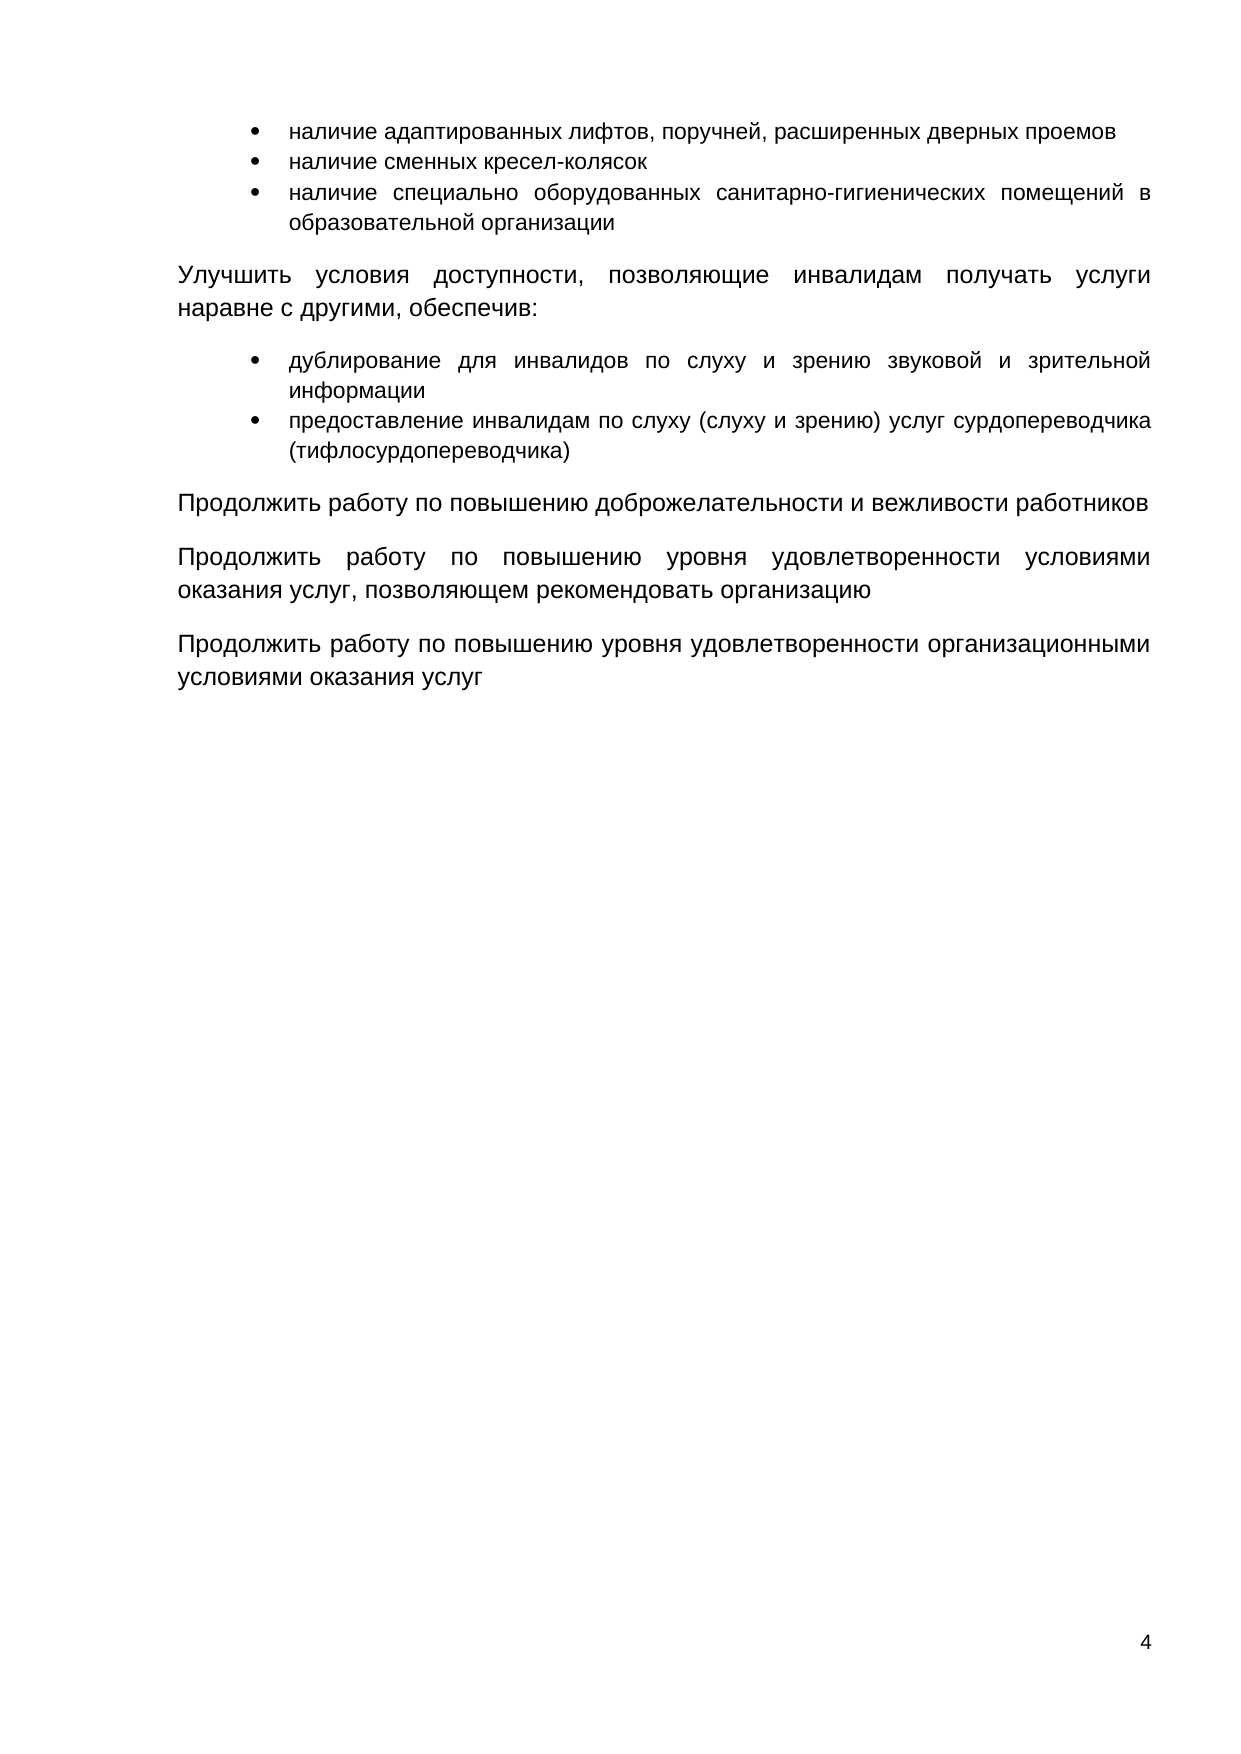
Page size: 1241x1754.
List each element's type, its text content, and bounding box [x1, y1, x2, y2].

text Продолжить работу по повышению доброжелательности и вежливости работников [177, 488, 1152, 517]
list дублирование для инвалидов по слуху и зрению звуковой и зрительной информации [251, 347, 1152, 403]
text Продолжить работу по повышению уровня удовлетворенности организационными условиями оказания услуг [177, 629, 1152, 691]
list наличие сменных кресел-колясок [251, 148, 1152, 175]
list наличие адаптированных лифтов, поручней, расширенных дверных проемов [251, 118, 1152, 144]
text Продолжить работу по повышению уровня удовлетворенности условиями оказания услуг, позволяющем рекомендовать организацию [177, 542, 1152, 604]
list предоставление инвалидам по слуху (слуху и зрению) услуг сурдопереводчика (тифлосурдопереводчика) [251, 407, 1152, 464]
list наличие специально оборудованных санитарно-гигиенических помещений в образовательной организации [251, 178, 1152, 235]
text Улучшить условия доступности, позволяющие инвалидам получать услуги наравне с другими, обеспечив: [177, 260, 1152, 322]
